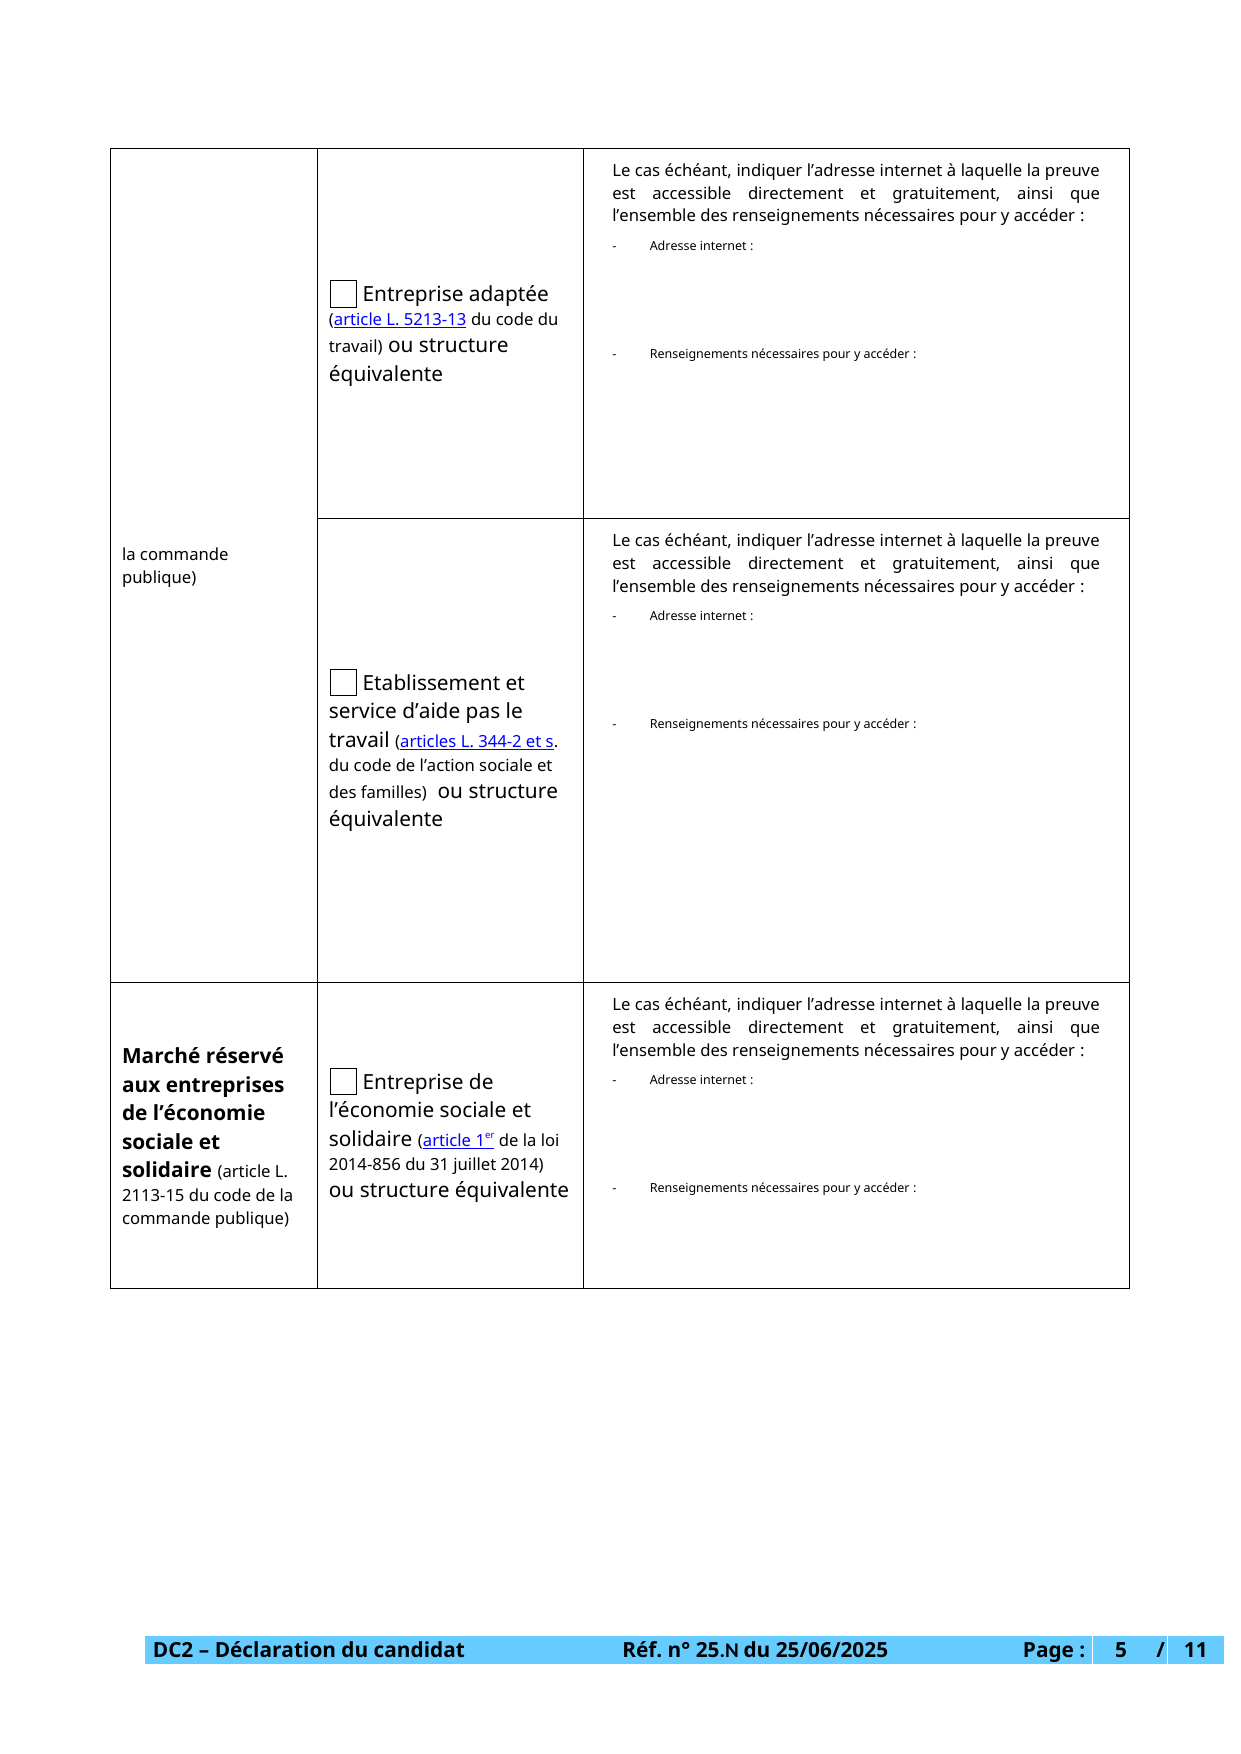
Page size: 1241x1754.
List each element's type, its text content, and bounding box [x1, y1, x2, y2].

table_cell Etablissement et service d’aide pas le travail (articles L. 344-2 et s. du code de l’action sociale et des familles) ou structure équivalente [318, 519, 583, 982]
table_cell Marché réservé aux entreprises de l’économie sociale et solidaire (article L. 2113-15 du code de la commande publique) [111, 983, 317, 1288]
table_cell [584, 983, 1129, 1288]
table_cell Entreprise de l’économie sociale et solidaire (article 1er de la loi 2014-856 du 31 juillet 2014) ou structure équivalente [318, 983, 583, 1288]
table_cell Entreprise adaptée (article L. 5213-13 du code du travail) ou structure équivalente [318, 149, 583, 518]
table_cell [111, 149, 317, 982]
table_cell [584, 149, 1129, 518]
